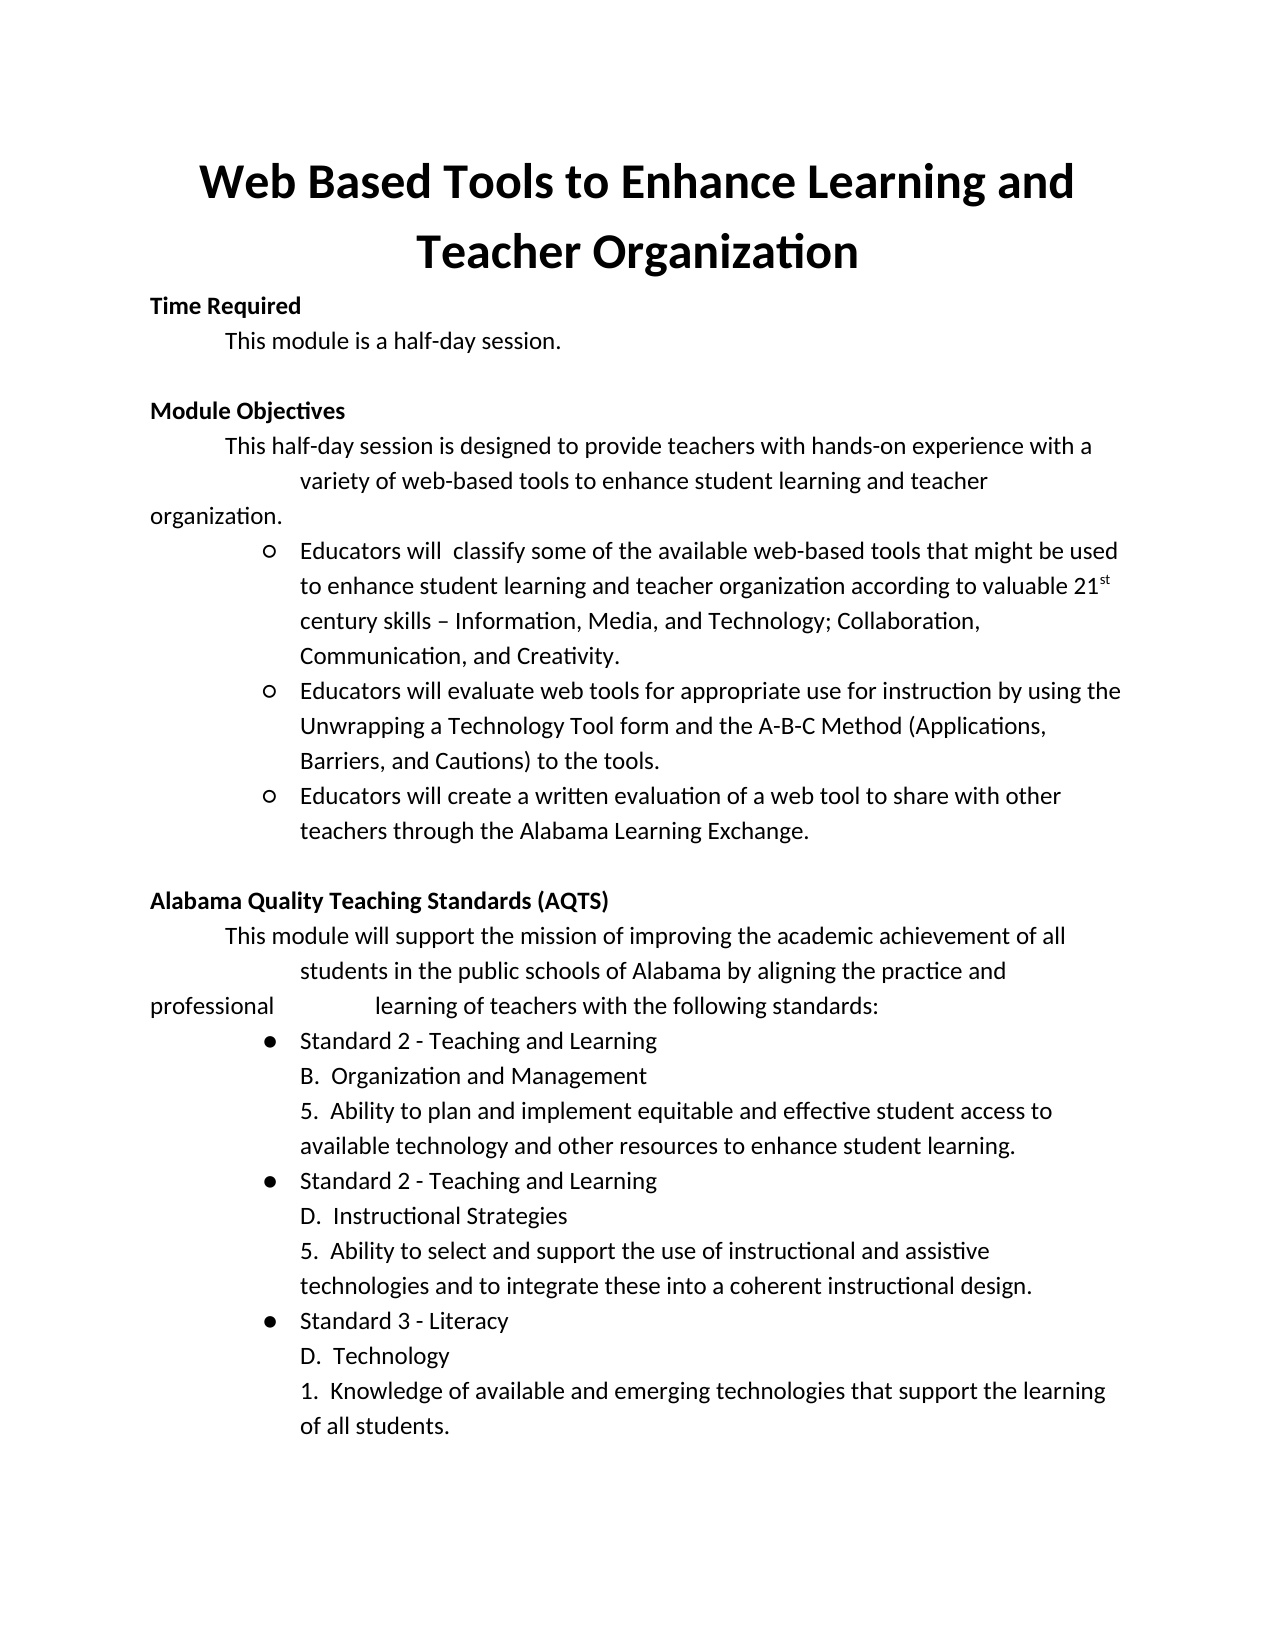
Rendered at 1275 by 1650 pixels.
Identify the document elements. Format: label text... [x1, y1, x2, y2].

text Time Required [150, 290, 1125, 321]
list Standard 3 - Literacy D. Technology 1. Knowledge of available and emerging technologies that support the learning of all students. [262, 1305, 1125, 1441]
list Educators will create a written evaluation of a web tool to share with other teachers through the Alabama Learning Exchange. [262, 780, 1125, 846]
text This module is a half-day session. [150, 325, 1125, 356]
text Alabama Quality Teaching Standards (AQTS) [150, 885, 1125, 916]
text Web Based Tools to Enhance Learning and Teacher Organization [150, 150, 1125, 281]
list Standard 2 - Teaching and Learning D. Instructional Strategies 5. Ability to select and support the use of instructional and assistive technologies and to integrate these into a coherent instructional design. [262, 1165, 1125, 1301]
text Module Objectives [150, 395, 1125, 426]
list Educators will evaluate web tools for appropriate use for instruction by using the Unwrapping a Technology Tool form and the A-B-C Method (Applications, Barriers, and Cautions) to the tools. [262, 675, 1125, 776]
list Educators will classify some of the available web-based tools that might be used to enhance student learning and teacher organization according to valuable 21st century skills – Information, Media, and Technology; Collaboration, Communication, and Creativity. [262, 535, 1125, 671]
text This half-day session is designed to provide teachers with hands-on experience with a variety of web-based tools to enhance student learning and teacher organization. [150, 430, 1125, 531]
list Standard 2 - Teaching and Learning B. Organization and Management 5. Ability to plan and implement equitable and effective student access to available technology and other resources to enhance student learning. [262, 1025, 1125, 1161]
text This module will support the mission of improving the academic achievement of all students in the public schools of Alabama by aligning the practice and professional learning of teachers with the following standards: [150, 920, 1125, 1021]
